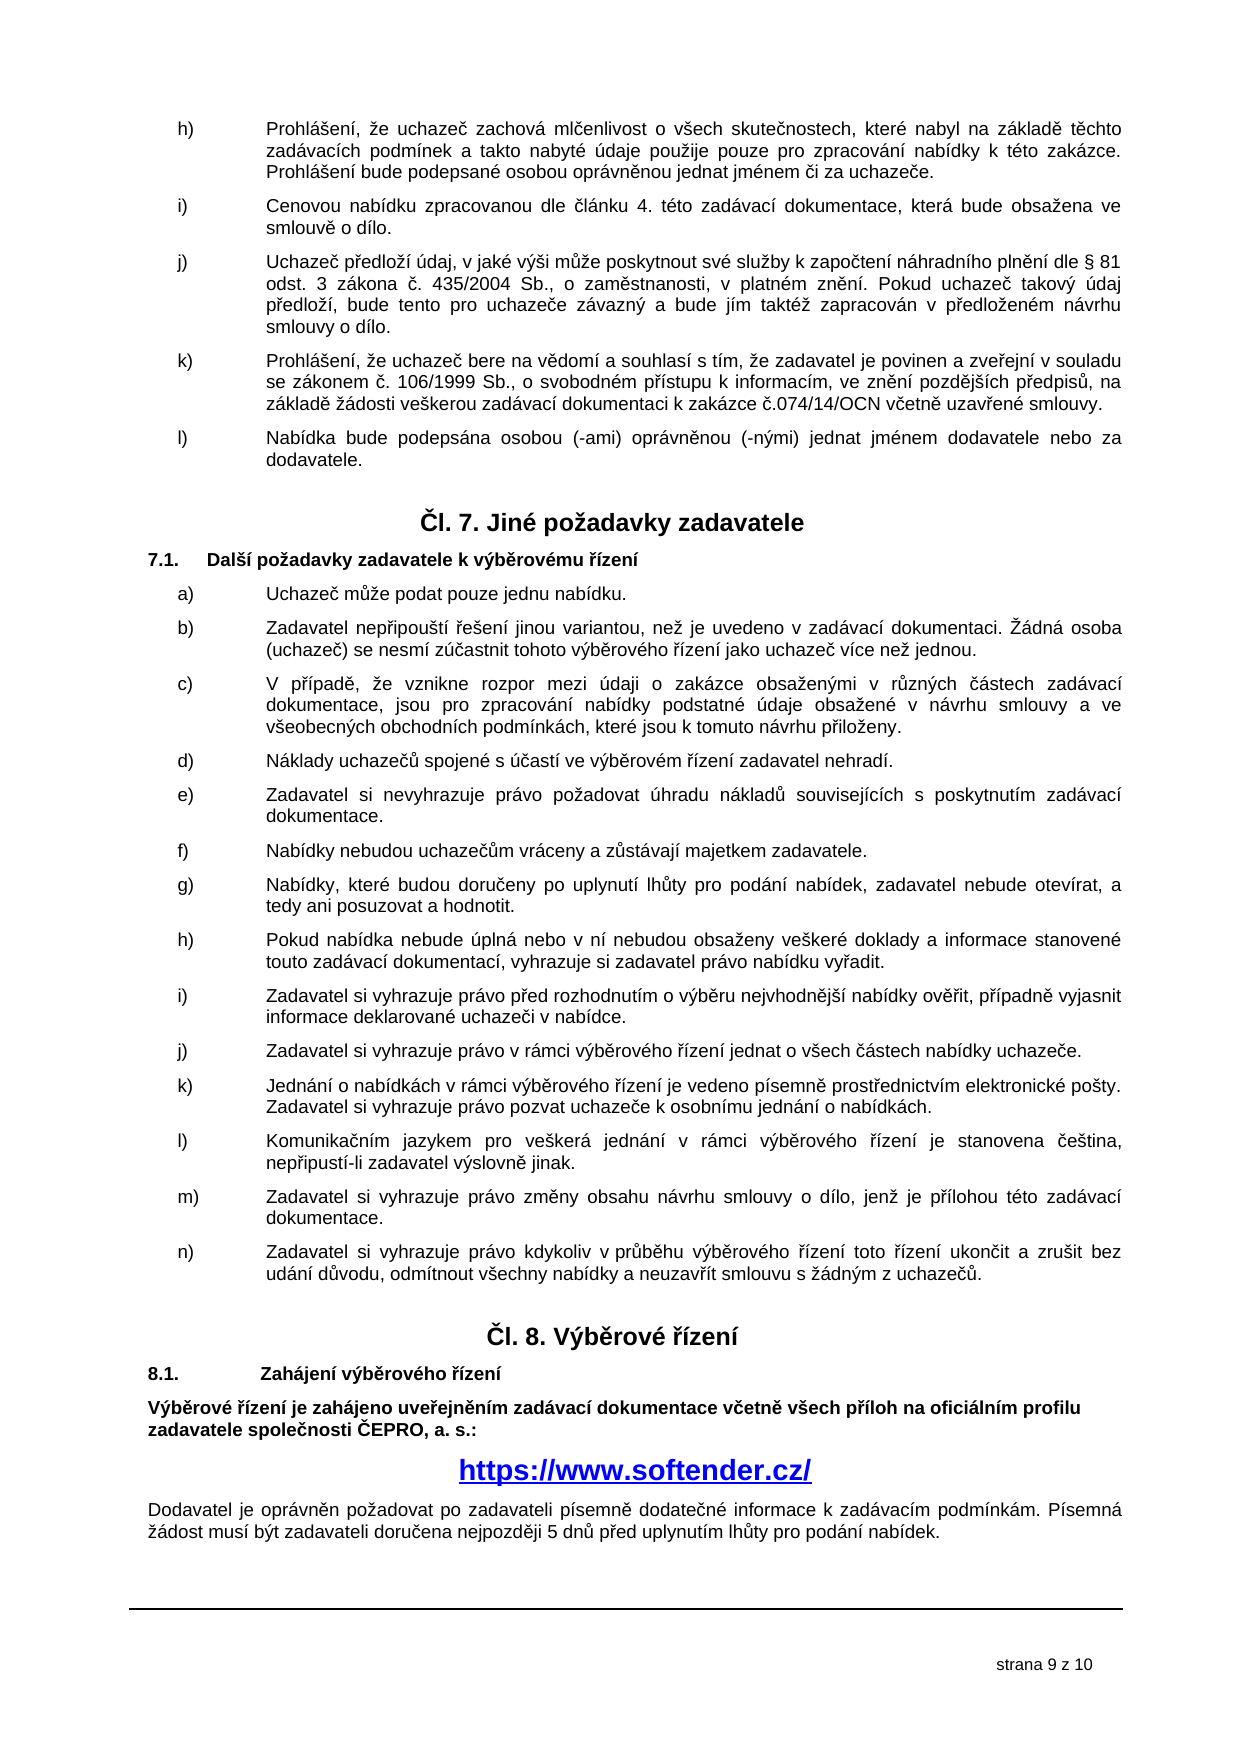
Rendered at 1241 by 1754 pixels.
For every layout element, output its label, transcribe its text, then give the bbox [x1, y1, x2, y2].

text Nabídka bude podepsána osobou (-ami) oprávněnou (-nými) jednat jménem dodavatele nebo za dodavatele. [177, 427, 1122, 470]
text Zadavatel si vyhrazuje právo změny obsahu návrhu smlouvy o dílo, jenž je přílohou této zadávací dokumentace. [177, 1186, 1122, 1229]
text Nabídky nebudou uchazečům vráceny a zůstávají majetkem zadavatele. [177, 839, 1122, 861]
text Jednání o nabídkách v rámci výběrového řízení je vedeno písemně prostřednictvím elektronické pošty. Zadavatel si vyhrazuje právo pozvat uchazeče k osobnímu jednání o nabídkách. [177, 1074, 1122, 1117]
text Zadavatel si vyhrazuje právo kdykoliv v průběhu výběrového řízení toto řízení ukončit a zrušit bez udání důvodu, odmítnout všechny nabídky a neuzavřít smlouvu s žádným z uchazečů. [177, 1241, 1122, 1284]
text Jiné požadavky zadavatele [102, 507, 1122, 536]
text Dodavatel je oprávněn požadovat po zadavateli písemně dodatečné informace k zadávacím podmínkám. Písemná žádost musí být zadavateli doručena nejpozději 5 dnů před uplynutím lhůty pro podání nabídek. [148, 1499, 1122, 1542]
text Zahájení výběrového řízení [148, 1363, 1122, 1385]
text Výběrové řízení je zahájeno uveřejněním zadávací dokumentace včetně všech příloh na oficiálním profilu zadavatele společnosti ČEPRO, a. s.: [148, 1397, 1122, 1440]
text https://www.softender.cz/ [148, 1453, 1122, 1486]
text Zadavatel nepřipouští řešení jinou variantou, než je uvedeno v zadávací dokumentaci. Žádná osoba (uchazeč) se nesmí zúčastnit tohoto výběrového řízení jako uchazeč více než jednou. [177, 617, 1122, 660]
text Prohlášení, že uchazeč bere na vědomí a souhlasí s tím, že zadavatel je povinen a zveřejní v souladu se zákonem č. 106/1999 Sb., o svobodném přístupu k informacím, ve znění pozdějších předpisů, na základě žádosti veškerou zadávací dokumentaci k zakázce č.074/14/OCN včetně uzavřené smlouvy. [177, 350, 1122, 414]
text Nabídky, které budou doručeny po uplynutí lhůty pro podání nabídek, zadavatel nebude otevírat, a tedy ani posuzovat a hodnotit. [177, 873, 1122, 917]
text Prohlášení, že uchazeč zachová mlčenlivost o všech skutečnostech, které nabyl na základě těchto zadávacích podmínek a takto nabyté údaje použije pouze pro zpracování nabídky k této zakázce. Prohlášení bude podepsané osobou oprávněnou jednat jménem či za uchazeče. [177, 118, 1122, 183]
text Uchazeč může podat pouze jednu nabídku. [177, 583, 1122, 604]
text Cenovou nabídku zpracovanou dle článku 4. této zadávací dokumentace, která bude obsažena ve smlouvě o dílo. [177, 195, 1122, 238]
text Uchazeč předloží údaj, v jaké výši může poskytnout své služby k započtení náhradního plnění dle § 81 odst. 3 zákona č. 435/2004 Sb., o zaměstnanosti, v platném znění. Pokud uchazeč takový údaj předloží, bude tento pro uchazeče závazný a bude jím taktéž zapracován v předloženém návrhu smlouvy o dílo. [177, 251, 1122, 337]
text Zadavatel si nevyhrazuje právo požadovat úhradu nákladů souvisejících s poskytnutím zadávací dokumentace. [177, 784, 1122, 827]
text Další požadavky zadavatele k výběrovému řízení [148, 549, 1122, 570]
text Komunikačním jazykem pro veškerá jednání v rámci výběrového řízení je stanovena čeština, nepřipustí-li zadavatel výslovně jinak. [177, 1130, 1122, 1173]
text Pokud nabídka nebude úplná nebo v ní nebudou obsaženy veškeré doklady a informace stanovené touto zadávací dokumentací, vyhrazuje si zadavatel právo nabídku vyřadit. [177, 929, 1122, 972]
text V případě, že vznikne rozpor mezi údaji o zakázce obsaženými v různých částech zadávací dokumentace, jsou pro zpracování nabídky podstatné údaje obsažené v návrhu smlouvy a ve všeobecných obchodních podmínkách, které jsou k tomuto návrhu přiloženy. [177, 672, 1122, 737]
text Výběrové řízení [102, 1322, 1122, 1351]
text Zadavatel si vyhrazuje právo v rámci výběrového řízení jednat o všech částech nabídky uchazeče. [177, 1040, 1122, 1062]
text Zadavatel si vyhrazuje právo před rozhodnutím o výběru nejvhodnější nabídky ověřit, případně vyjasnit informace deklarované uchazeči v nabídce. [177, 985, 1122, 1028]
text Náklady uchazečů spojené s účastí ve výběrovém řízení zadavatel nehradí. [177, 750, 1122, 771]
